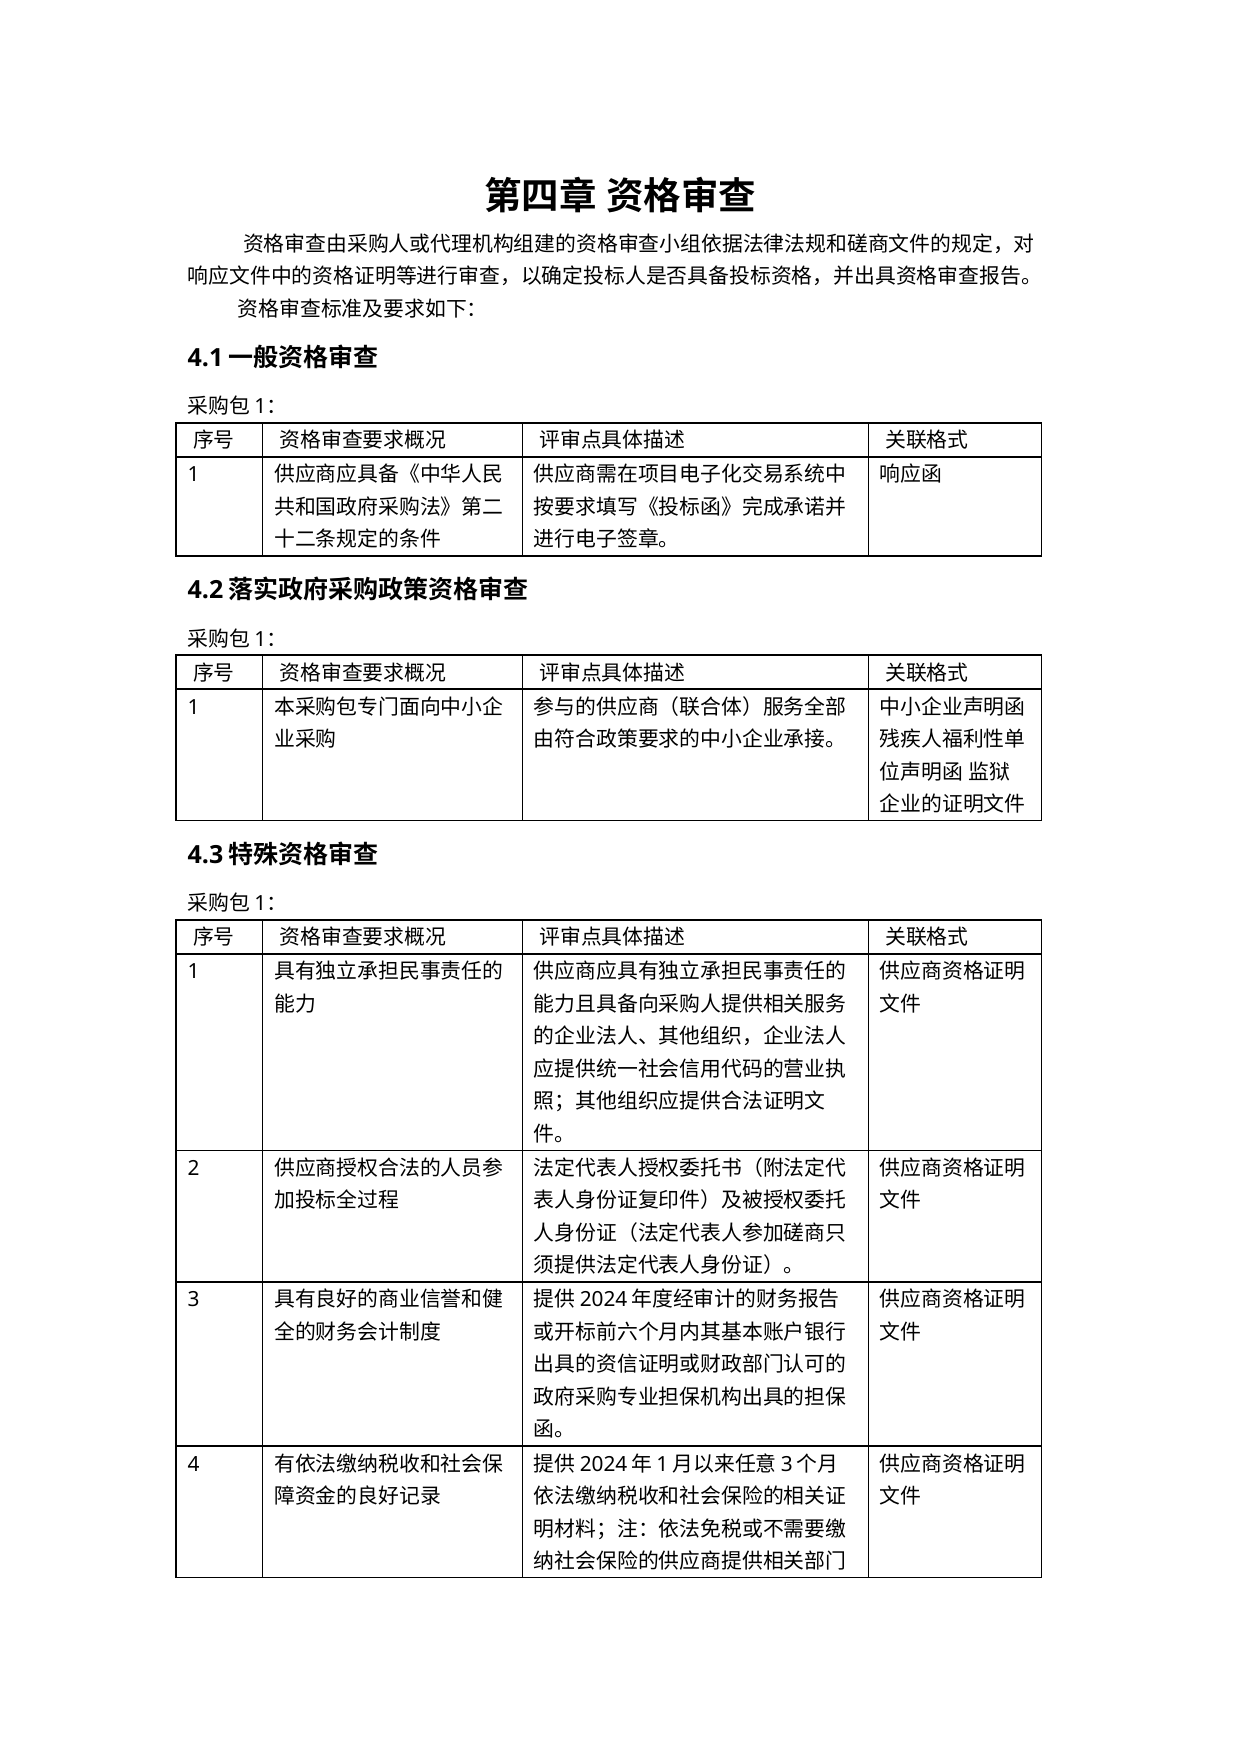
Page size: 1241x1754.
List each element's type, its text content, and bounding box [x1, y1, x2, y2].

table_cell 1 [177, 955, 262, 1149]
table_cell 参与的供应商（联合体）服务全部由符合政策要求的中小企业承接。 [523, 690, 868, 820]
table_cell 供应商应具备《中华人民共和国政府采购法》第二十二条规定的条件 [263, 458, 522, 555]
table_header 关联格式 [869, 424, 1041, 456]
table_cell 3 [177, 1283, 262, 1445]
table_header 资格审查要求概况 [263, 921, 522, 953]
table_cell 供应商资格证明文件 [869, 1283, 1041, 1445]
table_header 评审点具体描述 [523, 424, 868, 456]
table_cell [523, 1447, 868, 1577]
table_cell 供应商资格证明文件 [869, 955, 1041, 1149]
table_cell 2 [177, 1151, 262, 1281]
table_header 序号 [177, 656, 262, 688]
table_cell 4 [177, 1447, 262, 1577]
table_cell 中小企业声明函 残疾人福利性单位声明函 监狱企业的证明文件 [869, 690, 1041, 820]
table_cell 供应商授权合法的人员参加投标全过程 [263, 1151, 522, 1281]
text 资格审查标准及要求如下： [187, 292, 1053, 324]
table_cell 响应函 [869, 458, 1041, 555]
text 采购包1： [187, 886, 1053, 919]
table_cell 供应商需在项目电子化交易系统中按要求填写《投标函》完成承诺并进行电子签章。 [523, 458, 868, 555]
text 资格审查由采购人或代理机构组建的资格审查小组依据法律法规和磋商文件的规定，对响应文件中的资格证明等进行审查，以确定投标人是否具备投标资格，并出具资格审查报告。 [187, 227, 1053, 292]
table_cell 本采购包专门面向中小企业采购 [263, 690, 522, 820]
table_header 评审点具体描述 [523, 921, 868, 953]
table_cell 供应商应具有独立承担民事责任的能力且具备向采购人提供相关服务的企业法人、其他组织，企业法人应提供统一社会信用代码的营业执照；其他组织应提供合法证明文件。 [523, 955, 868, 1149]
text 采购包1： [187, 622, 1053, 654]
table_cell 1 [177, 458, 262, 555]
table_cell 提供2024年度经审计的财务报告或开标前六个月内其基本账户银行出具的资信证明或财政部门认可的政府采购专业担保机构出具的担保函。 [523, 1283, 868, 1445]
text 4.2落实政府采购政策资格审查 [187, 557, 1053, 622]
table_cell 具有良好的商业信誉和健全的财务会计制度 [263, 1283, 522, 1445]
table_header 资格审查要求概况 [263, 656, 522, 688]
table_header 关联格式 [869, 656, 1041, 688]
table_header 序号 [177, 921, 262, 953]
table_cell 具有独立承担民事责任的能力 [263, 955, 522, 1149]
table_header 评审点具体描述 [523, 656, 868, 688]
table_cell 供应商资格证明文件 [869, 1447, 1041, 1577]
text 第四章 资格审查 [187, 162, 1053, 227]
text 采购包1： [187, 389, 1053, 422]
table_cell 法定代表人授权委托书（附法定代表人身份证复印件）及被授权委托人身份证（法定代表人参加磋商只须提供法定代表人身份证）。 [523, 1151, 868, 1281]
table_header 序号 [177, 424, 262, 456]
table_cell 1 [177, 690, 262, 820]
text 4.1一般资格审查 [187, 324, 1053, 389]
table_cell 有依法缴纳税收和社会保障资金的良好记录 [263, 1447, 522, 1577]
table_cell 供应商资格证明文件 [869, 1151, 1041, 1281]
table_header 关联格式 [869, 921, 1041, 953]
text 4.3特殊资格审查 [187, 821, 1053, 886]
table_header 资格审查要求概况 [263, 424, 522, 456]
